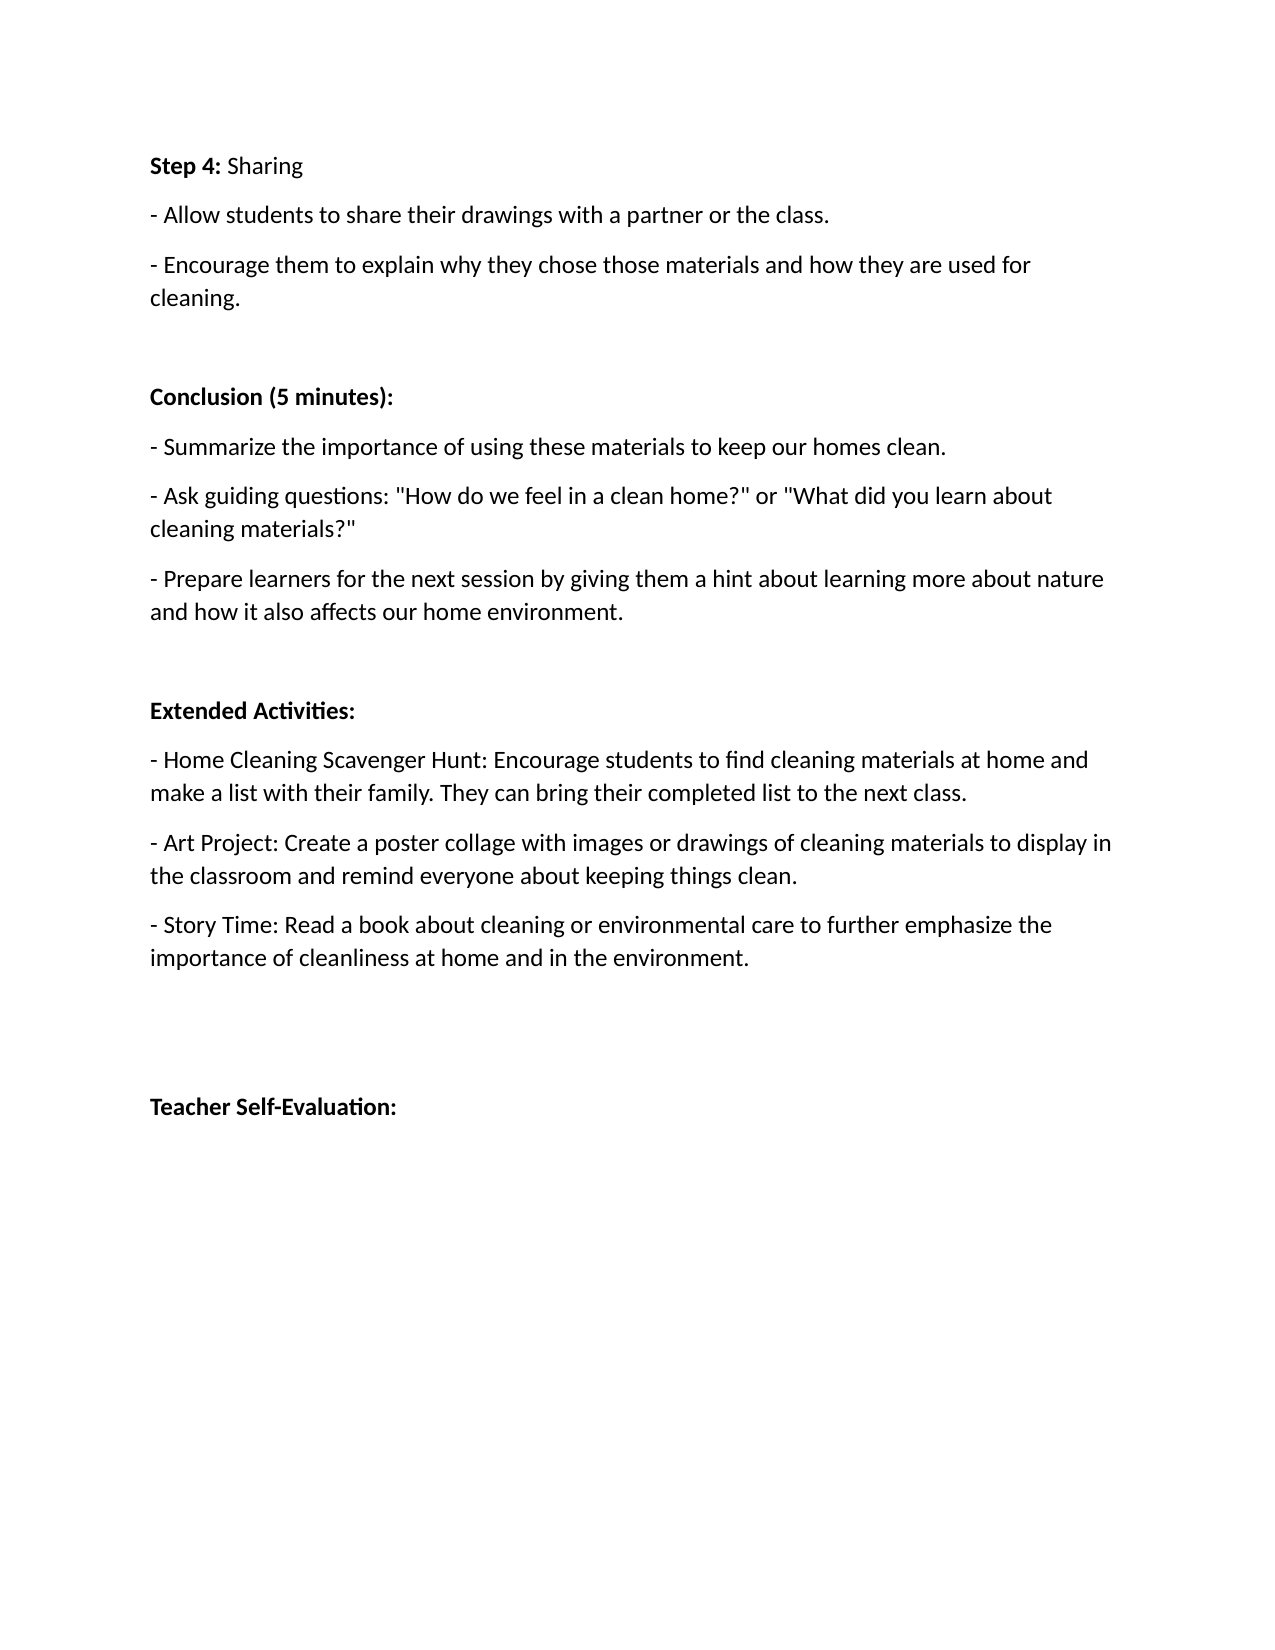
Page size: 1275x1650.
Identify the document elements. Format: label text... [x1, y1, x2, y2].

text - Allow students to share their drawings with a partner or the class. [150, 199, 1125, 230]
text Conclusion (5 minutes): [150, 381, 1125, 412]
text - Home Cleaning Scavenger Hunt: Encourage students to find cleaning materials at home and make a list with their family. They can bring their completed list to the next class. [150, 744, 1125, 808]
text Extended Activities: [150, 695, 1125, 726]
text - Story Time: Read a book about cleaning or environmental care to further emphasize the importance of cleanliness at home and in the environment. [150, 909, 1125, 973]
text - Ask guiding questions: "How do we feel in a clean home?" or "What did you learn about cleaning materials?" [150, 480, 1125, 544]
text - Art Project: Create a poster collage with images or drawings of cleaning materials to display in the classroom and remind everyone about keeping things clean. [150, 827, 1125, 891]
text - Encourage them to explain why they chose those materials and how they are used for cleaning. [150, 249, 1125, 313]
text - Prepare learners for the next session by giving them a hint about learning more about nature and how it also affects our home environment. [150, 563, 1125, 626]
text - Summarize the importance of using these materials to keep our homes clean. [150, 431, 1125, 461]
text Teacher Self-Evaluation: [150, 1091, 1125, 1122]
text Step 4: Sharing [150, 150, 1125, 181]
